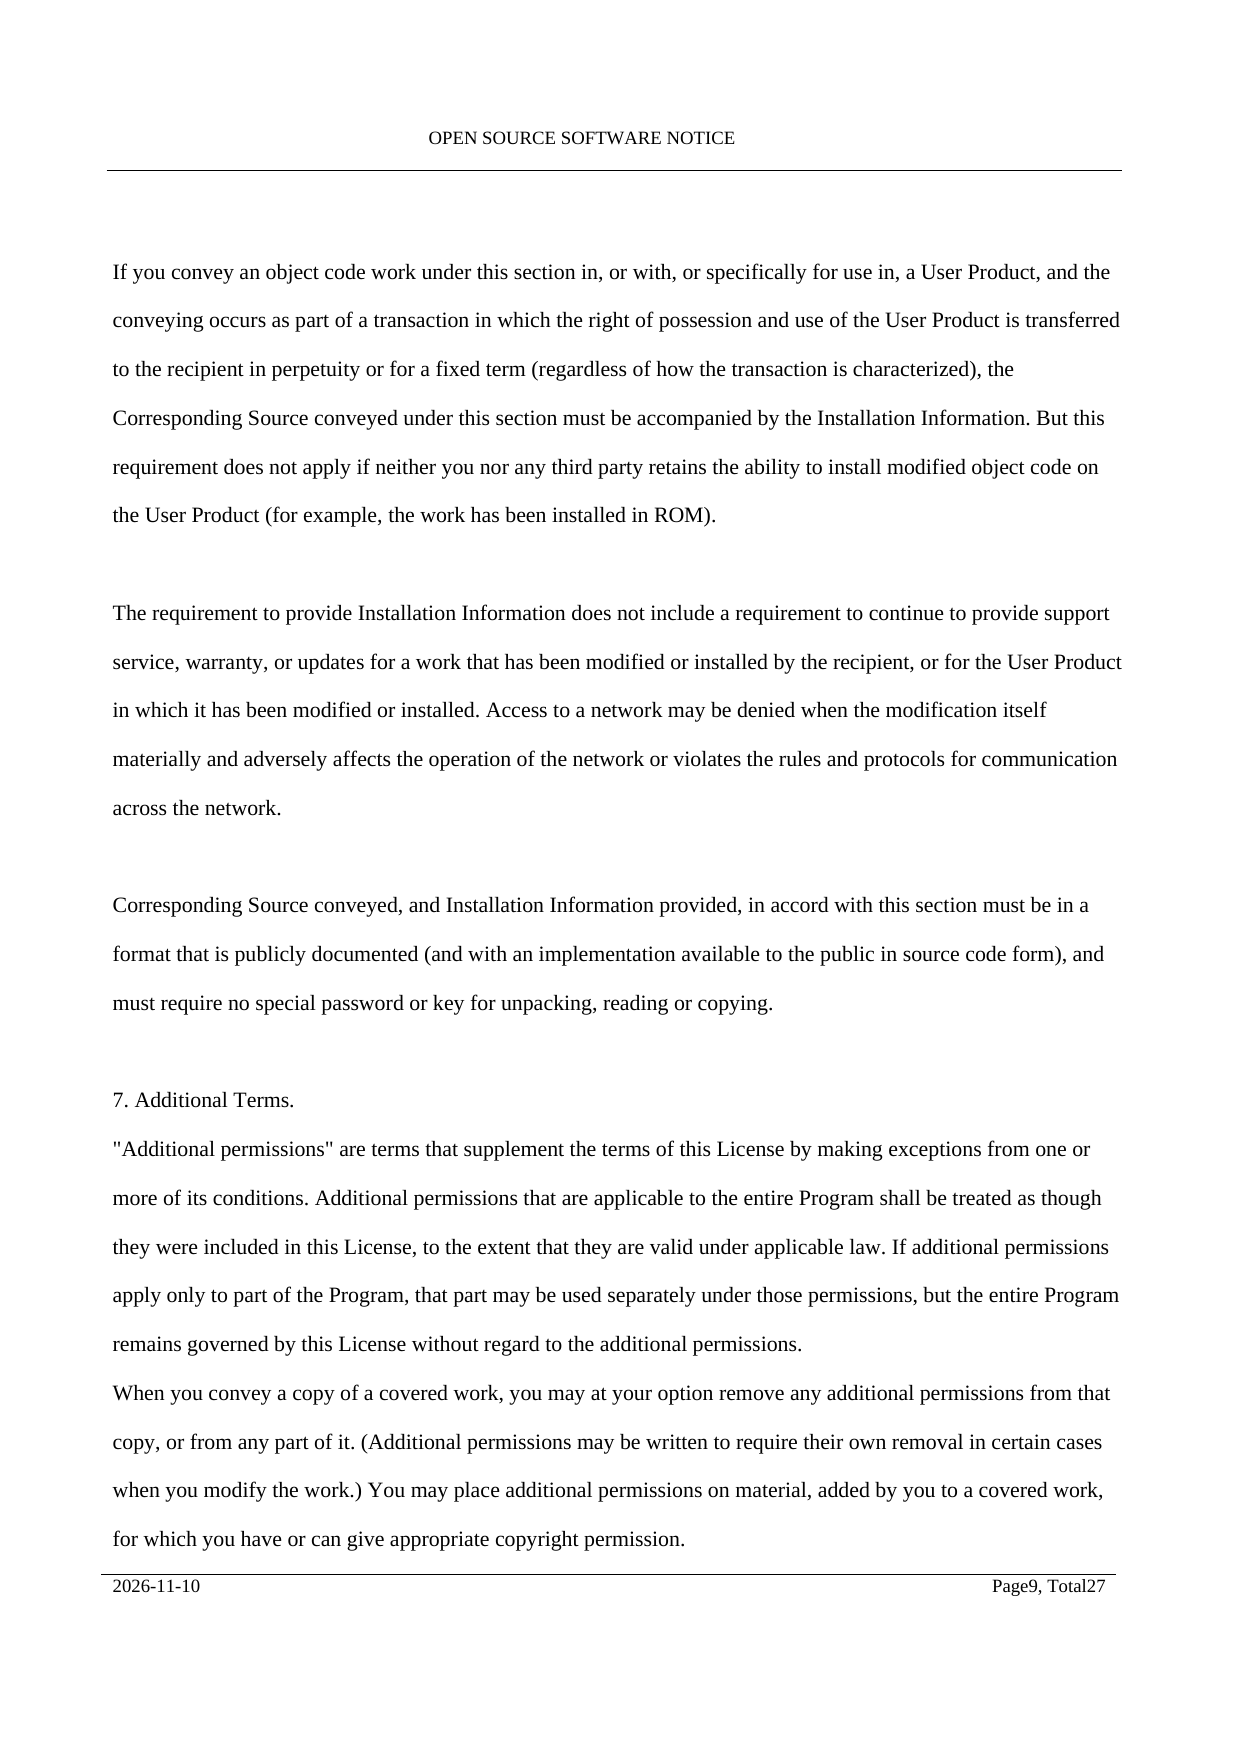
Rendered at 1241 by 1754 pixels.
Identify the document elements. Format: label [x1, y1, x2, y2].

text [112, 206, 1128, 1555]
